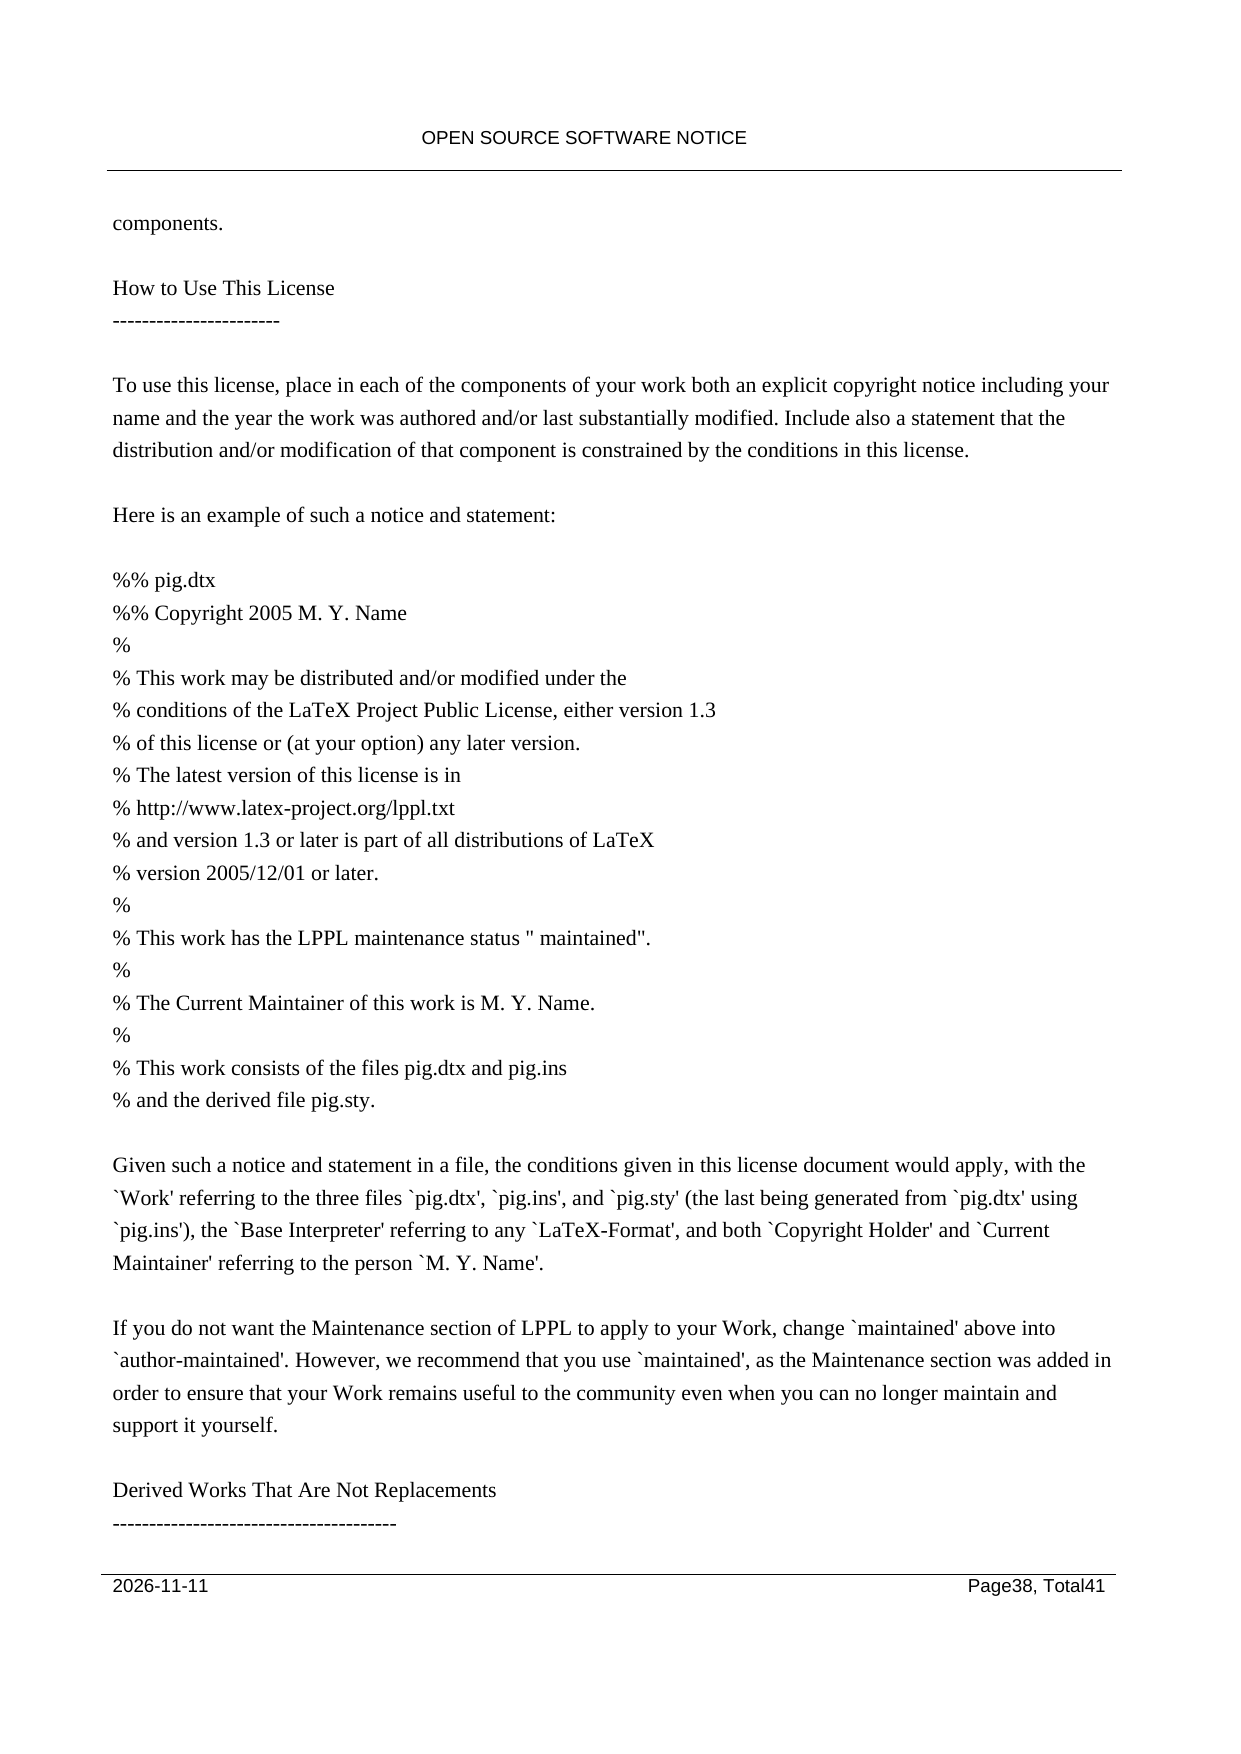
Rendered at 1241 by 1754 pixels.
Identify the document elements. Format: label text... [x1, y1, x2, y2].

text Derived Works That Are Not Replacements [112, 1474, 1128, 1506]
text % [112, 1019, 1128, 1051]
text % This work may be distributed and/or modified under the [112, 661, 1128, 694]
text % This work has the LPPL maintenance status " maintained". [112, 921, 1128, 954]
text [112, 206, 1128, 239]
text % and version 1.3 or later is part of all distributions of LaTeX [112, 824, 1128, 856]
text %% Copyright 2005 M. Y. Name [112, 596, 1128, 629]
text %% pig.dtx [112, 564, 1128, 596]
text ----------------------- [112, 304, 1128, 336]
text % version 2005/12/01 or later. [112, 856, 1128, 889]
text % and the derived file pig.sty. [112, 1084, 1128, 1116]
text How to Use This License [112, 271, 1128, 304]
text % [112, 889, 1128, 921]
text To use this license, place in each of the components of your work both an explicit copyright notice including your name and the year the work was authored and/or last substantially modified. Include also a statement that the distribution and/or modification of that component is constrained by the conditions in this license. [112, 369, 1128, 466]
text % http://www.latex-project.org/lppl.txt [112, 791, 1128, 824]
text % [112, 954, 1128, 986]
text % conditions of the LaTeX Project Public License, either version 1.3 [112, 694, 1128, 726]
text % This work consists of the files pig.dtx and pig.ins [112, 1051, 1128, 1084]
text If you do not want the Maintenance section of LPPL to apply to your Work, change `maintained' above into `author-maintained'. However, we recommend that you use `maintained', as the Maintenance section was added in order to ensure that your Work remains useful to the community even when you can no longer maintain and support it yourself. [112, 1311, 1128, 1441]
text --------------------------------------- [112, 1506, 1128, 1539]
text % The Current Maintainer of this work is M. Y. Name. [112, 986, 1128, 1019]
text % of this license or (at your option) any later version. [112, 726, 1128, 759]
text % [112, 629, 1128, 661]
text Here is an example of such a notice and statement: [112, 499, 1128, 531]
text % The latest version of this license is in [112, 759, 1128, 791]
text Given such a notice and statement in a file, the conditions given in this license document would apply, with the `Work' referring to the three files `pig.dtx', `pig.ins', and `pig.sty' (the last being generated from `pig.dtx' using `pig.ins'), the `Base Interpreter' referring to any `LaTeX-Format', and both `Copyright Holder' and `Current Maintainer' referring to the person `M. Y. Name'. [112, 1149, 1128, 1279]
